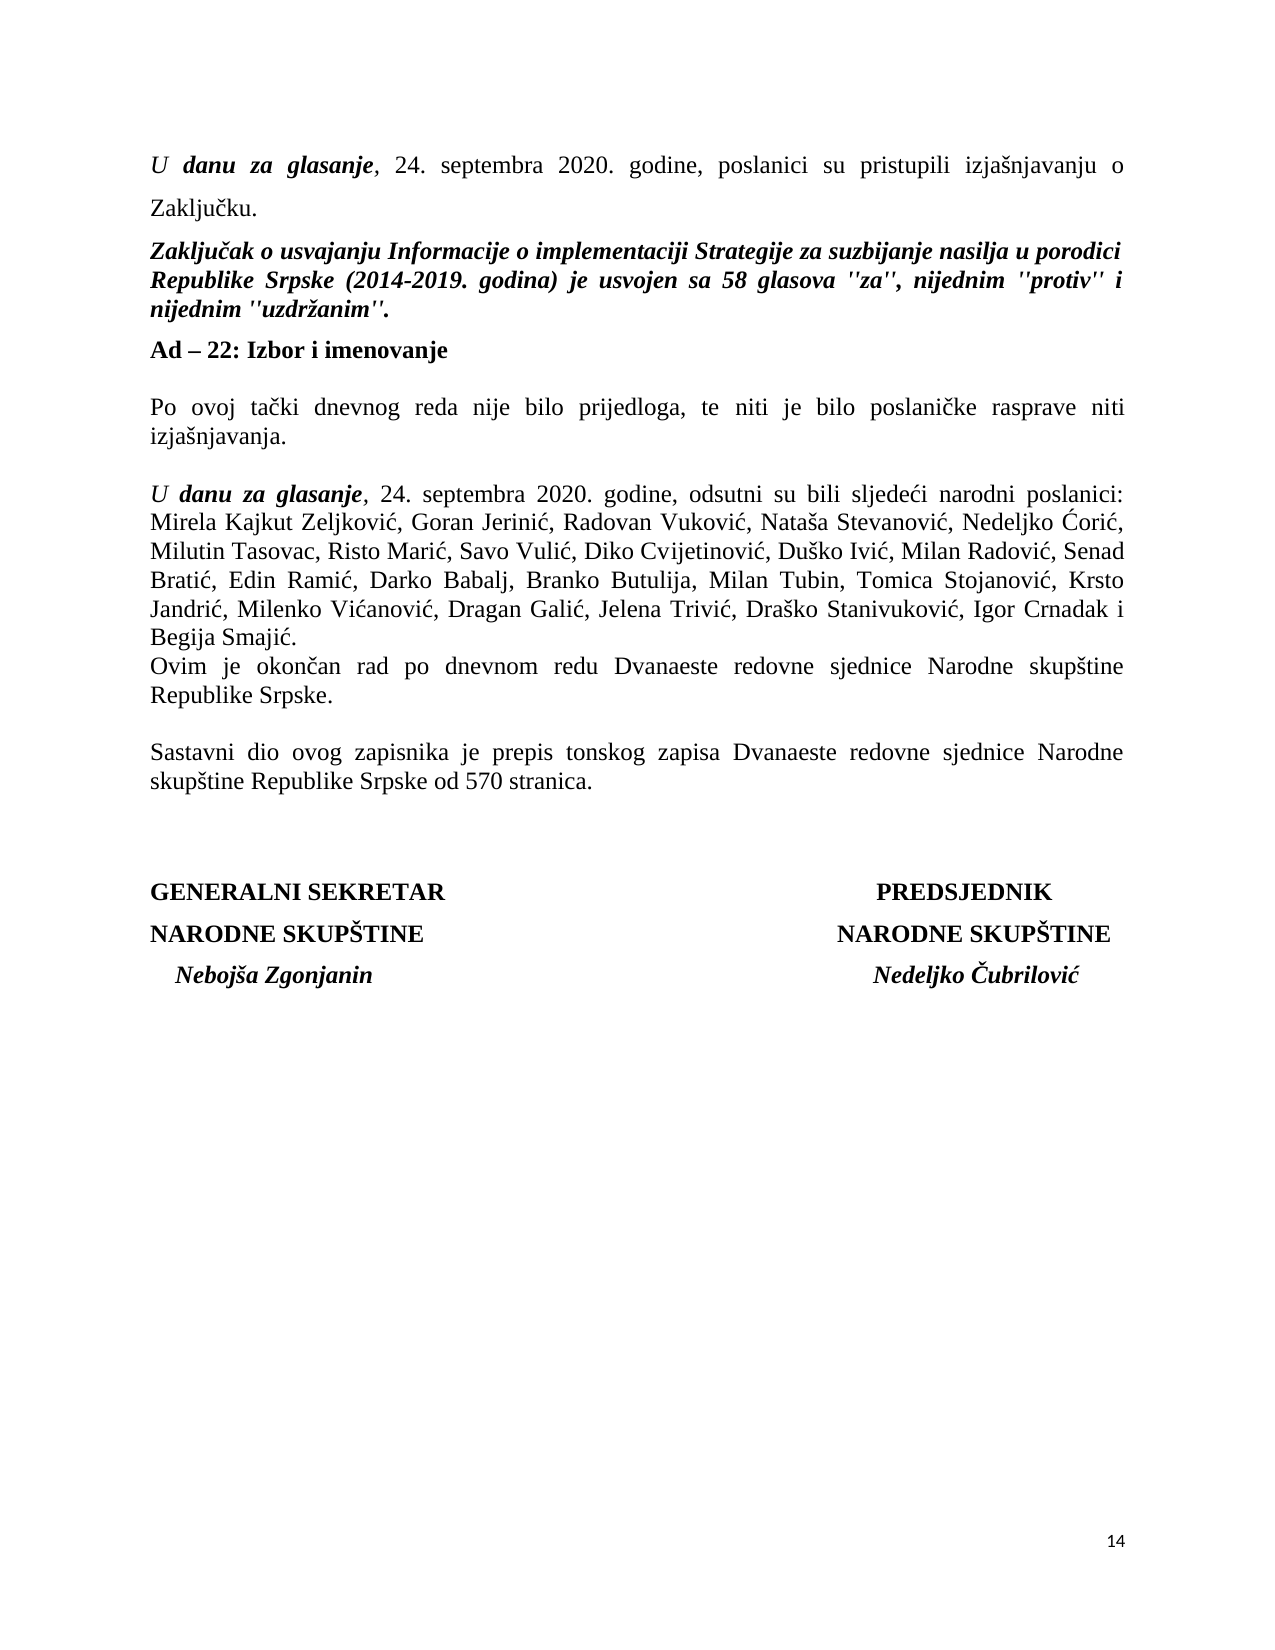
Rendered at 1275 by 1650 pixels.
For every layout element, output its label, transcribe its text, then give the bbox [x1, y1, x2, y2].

text GENERALNI SEKRETAR PREDSJEDNIK [150, 877, 1125, 906]
text Sastavni dio ovog zapisnika je prepis tonskog zapisa Dvanaeste redovne sjednice Narodne skupštine Republike Srpske od 570 stranica. [150, 737, 1125, 795]
text NARODNE SKUPŠTINE NARODNE SKUPŠTINE [150, 919, 1125, 947]
text Ovim je okončan rad po dnevnom redu Dvanaeste redovne sjednice Narodne skupštine Republike Srpske. [150, 651, 1125, 709]
text U danu za glasanje, 24. septembra 2020. godine, odsutni su bili sljedeći narodni poslanici: Mirela Kajkut Zeljković, Goran Jerinić, Radovan Vuković, Nataša Stevanović, Nedeljko Ćorić, Milutin Tasovac, Risto Marić, Savo Vulić, Diko Cvijetinović, Duško Ivić, Milan Radović, Senad Bratić, Edin Ramić, Darko Babalj, Branko Butulija, Milan Tubin, Tomica Stojanović, Krsto Jandrić, Milenko Vićanović, Dragan Galić, Jelena Trivić, Draško Stanivuković, Igor Crnadak i Begija Smajić. [150, 479, 1125, 651]
text Zaključak o usvajanju Informacije o implementaciji Strategije za suzbijanje nasilja u porodici Republike Srpske (2014-2019. godina) je usvojen sa 58 glasova ''za'', nijednim ''protiv'' i nijednim ''uzdržanim''. [150, 236, 1125, 322]
text Nebojša Zgonjanin Nedeljko Čubrilović [150, 960, 1125, 989]
text U danu za glasanje, 24. septembra 2020. godine, poslanici su pristupili izjašnjavanju o Zaključku. [150, 150, 1125, 222]
text Po ovoj tački dnevnog reda nije bilo prijedloga, te niti je bilo poslaničke rasprave niti izjašnjavanja. [150, 392, 1125, 450]
text Ad – 22: Izbor i imenovanje [150, 335, 1125, 364]
